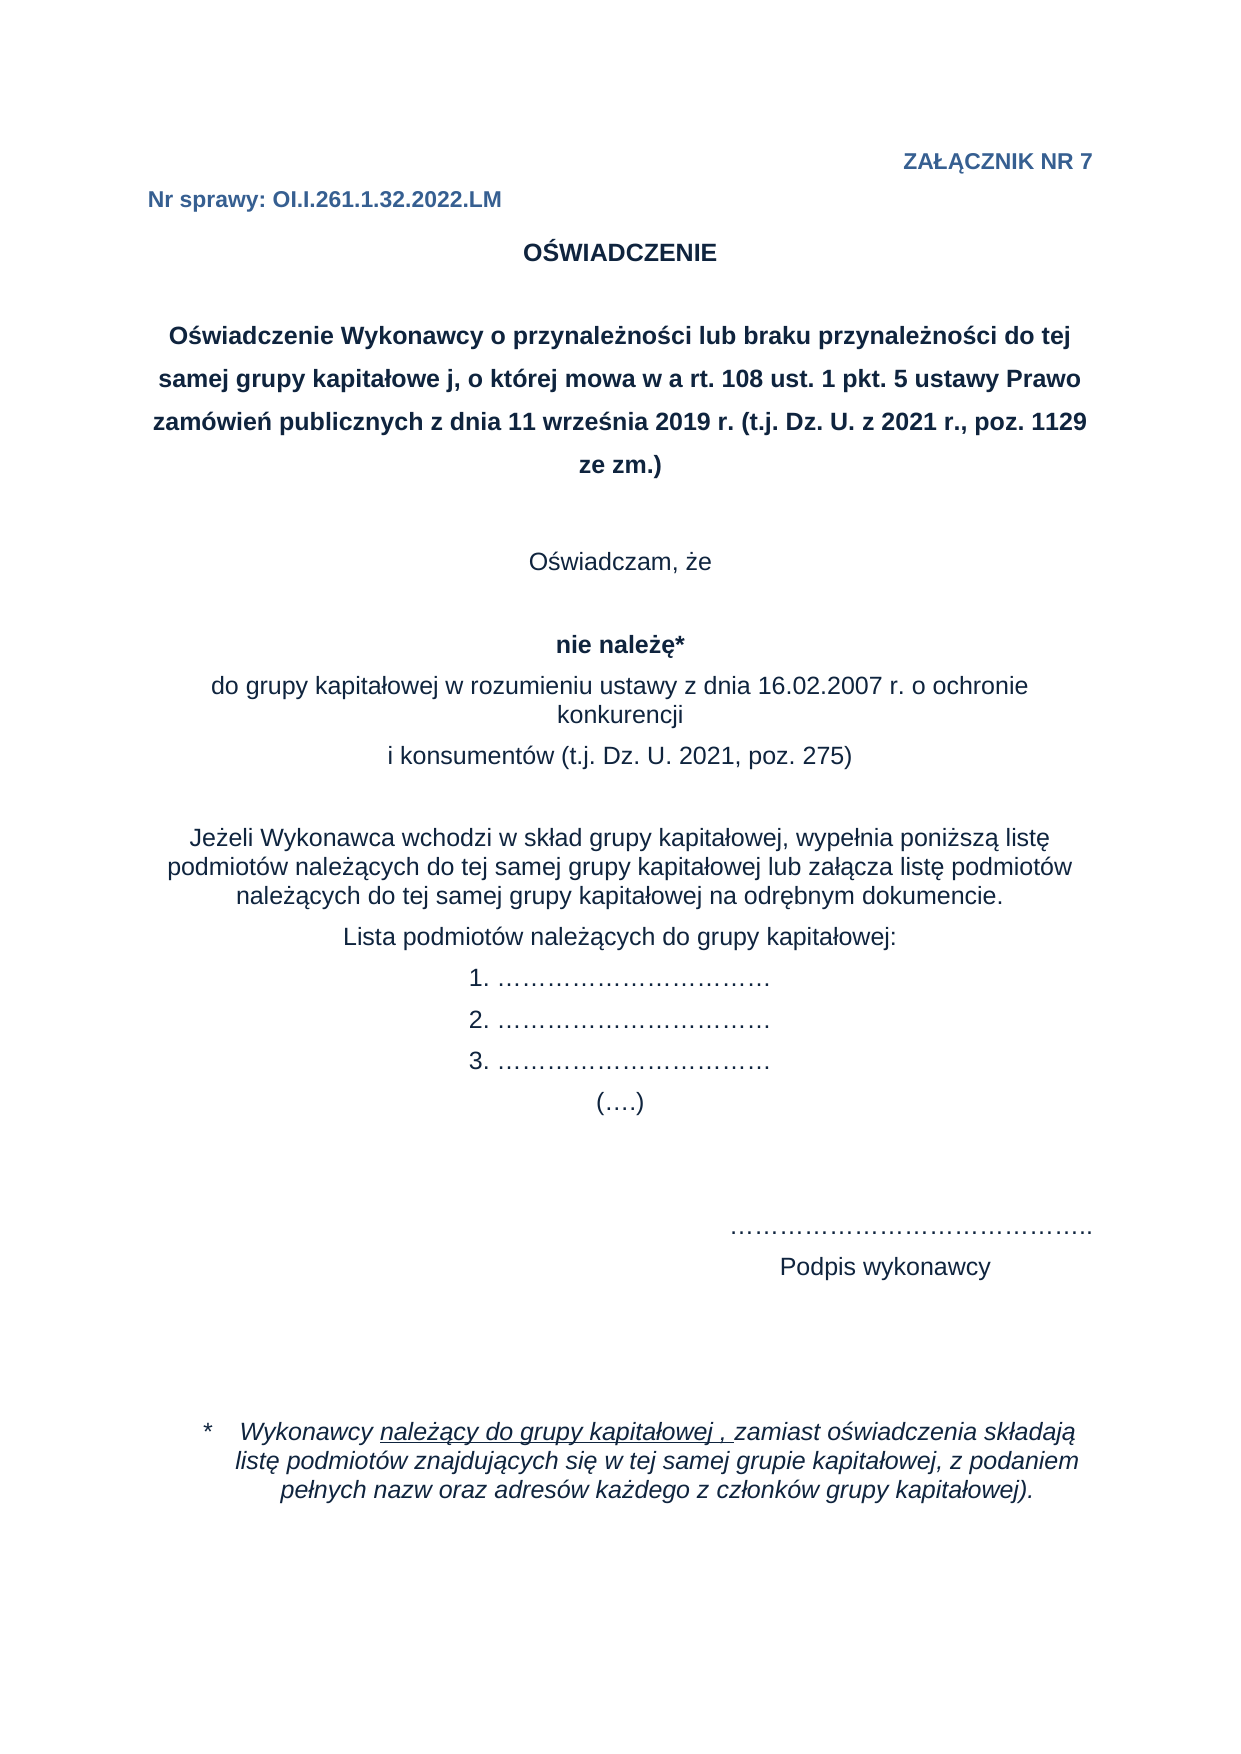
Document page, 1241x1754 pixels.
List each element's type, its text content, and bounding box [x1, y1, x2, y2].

text Lista podmiotów należących do grupy kapitałowej: [148, 922, 1093, 951]
subtitle ZAŁĄCZNIK NR 7 [148, 148, 1093, 174]
text Oświadczenie Wykonawcy o przynależności lub braku przynależności do tej samej grupy kapitałowe j, o której mowa w a rt. 108 ust. 1 pkt. 5 ustawy Prawo zamówień publicznych z dnia 11 września 2019 r. (t.j. Dz. U. z 2021 r., poz. 1129 ze zm.) [148, 321, 1093, 479]
text 3. …………………………… [148, 1046, 1093, 1075]
text Oświadczam, że [148, 547, 1093, 576]
list Wykonawcy należący do grupy kapitałowej , zamiast oświadczenia składają listę podmiotów znajdujących się w tej samej grupie kapitałowej, z podaniem pełnych nazw oraz adresów każdego z członków grupy kapitałowej). [185, 1417, 1093, 1503]
text 2. …………………………… [148, 1005, 1093, 1033]
text Jeżeli Wykonawca wchodzi w skład grupy kapitałowej, wypełnia poniższą listę podmiotów należących do tej samej grupy kapitałowej lub załącza listę podmiotów należących do tej samej grupy kapitałowej na odrębnym dokumencie. [148, 823, 1093, 910]
text i konsumentów (t.j. Dz. U. 2021, poz. 275) [148, 741, 1093, 770]
text …………………………………….. [148, 1211, 1093, 1240]
text Nr sprawy: OI.I.261.1.32.2022.LM [148, 186, 1093, 213]
text OŚWIADCZENIE [148, 238, 1093, 267]
text nie należę* [148, 630, 1093, 658]
text Podpis wykonawcy [590, 1252, 1093, 1281]
text do grupy kapitałowej w rozumieniu ustawy z dnia 16.02.2007 r. o ochronie konkurencji [148, 671, 1093, 728]
text 1. …………………………… [148, 963, 1093, 992]
text (….) [148, 1087, 1093, 1116]
